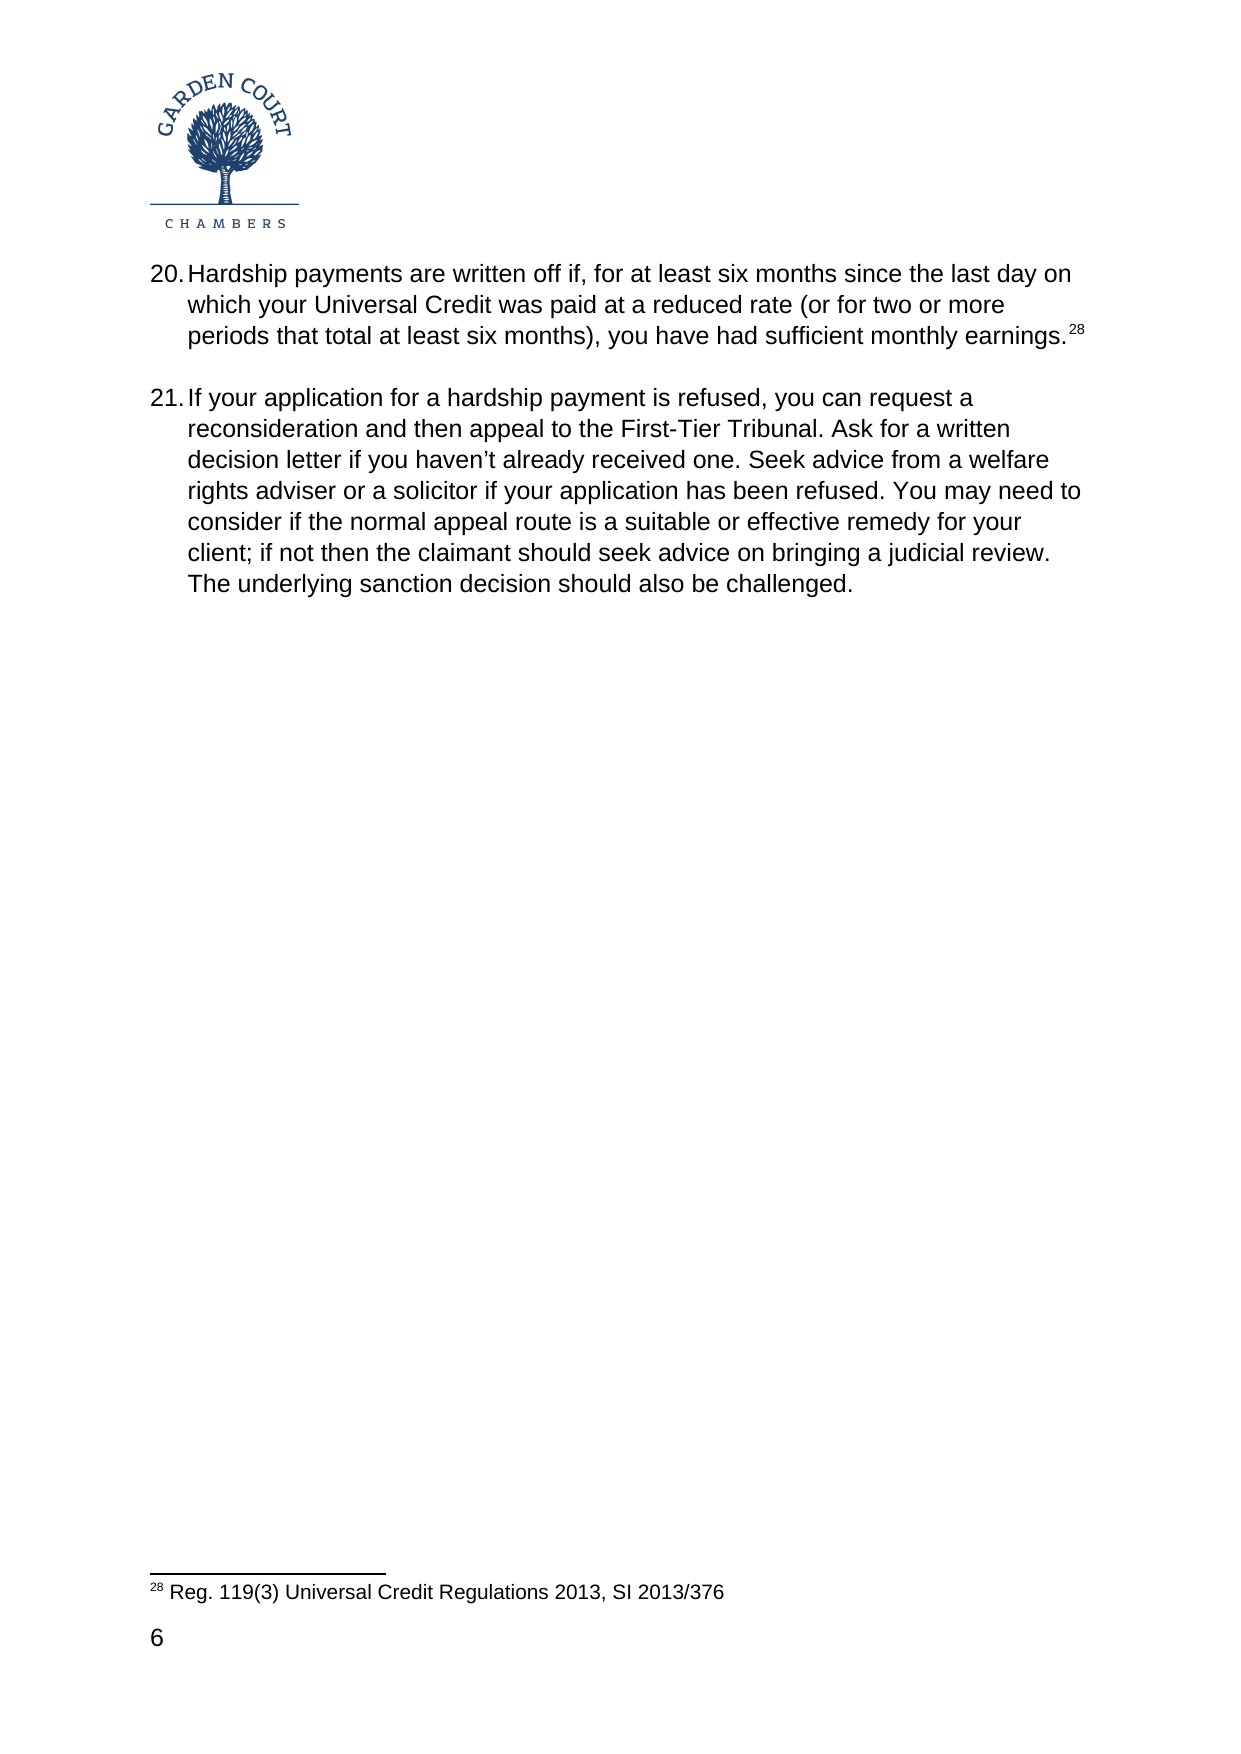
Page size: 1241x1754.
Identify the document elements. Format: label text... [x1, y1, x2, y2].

list If your application for a hardship payment is refused, you can request a reconsideration and then appeal to the First-Tier Tribunal. Ask for a written decision letter if you haven’t already received one. Seek advice from a welfare rights adviser or a solicitor if your application has been refused. You may need to consider if the normal appeal route is a suitable or effective remedy for your client; if not then the claimant should seek advice on bringing a judicial review. The underlying sanction decision should also be challenged. [150, 383, 1090, 598]
list Hardship payments are written off if, for at least six months since the last day on which your Universal Credit was paid at a reduced rate (or for two or more periods that total at least six months), you have had sufficient monthly earnings. [150, 259, 1090, 349]
picture [150, 73, 300, 228]
